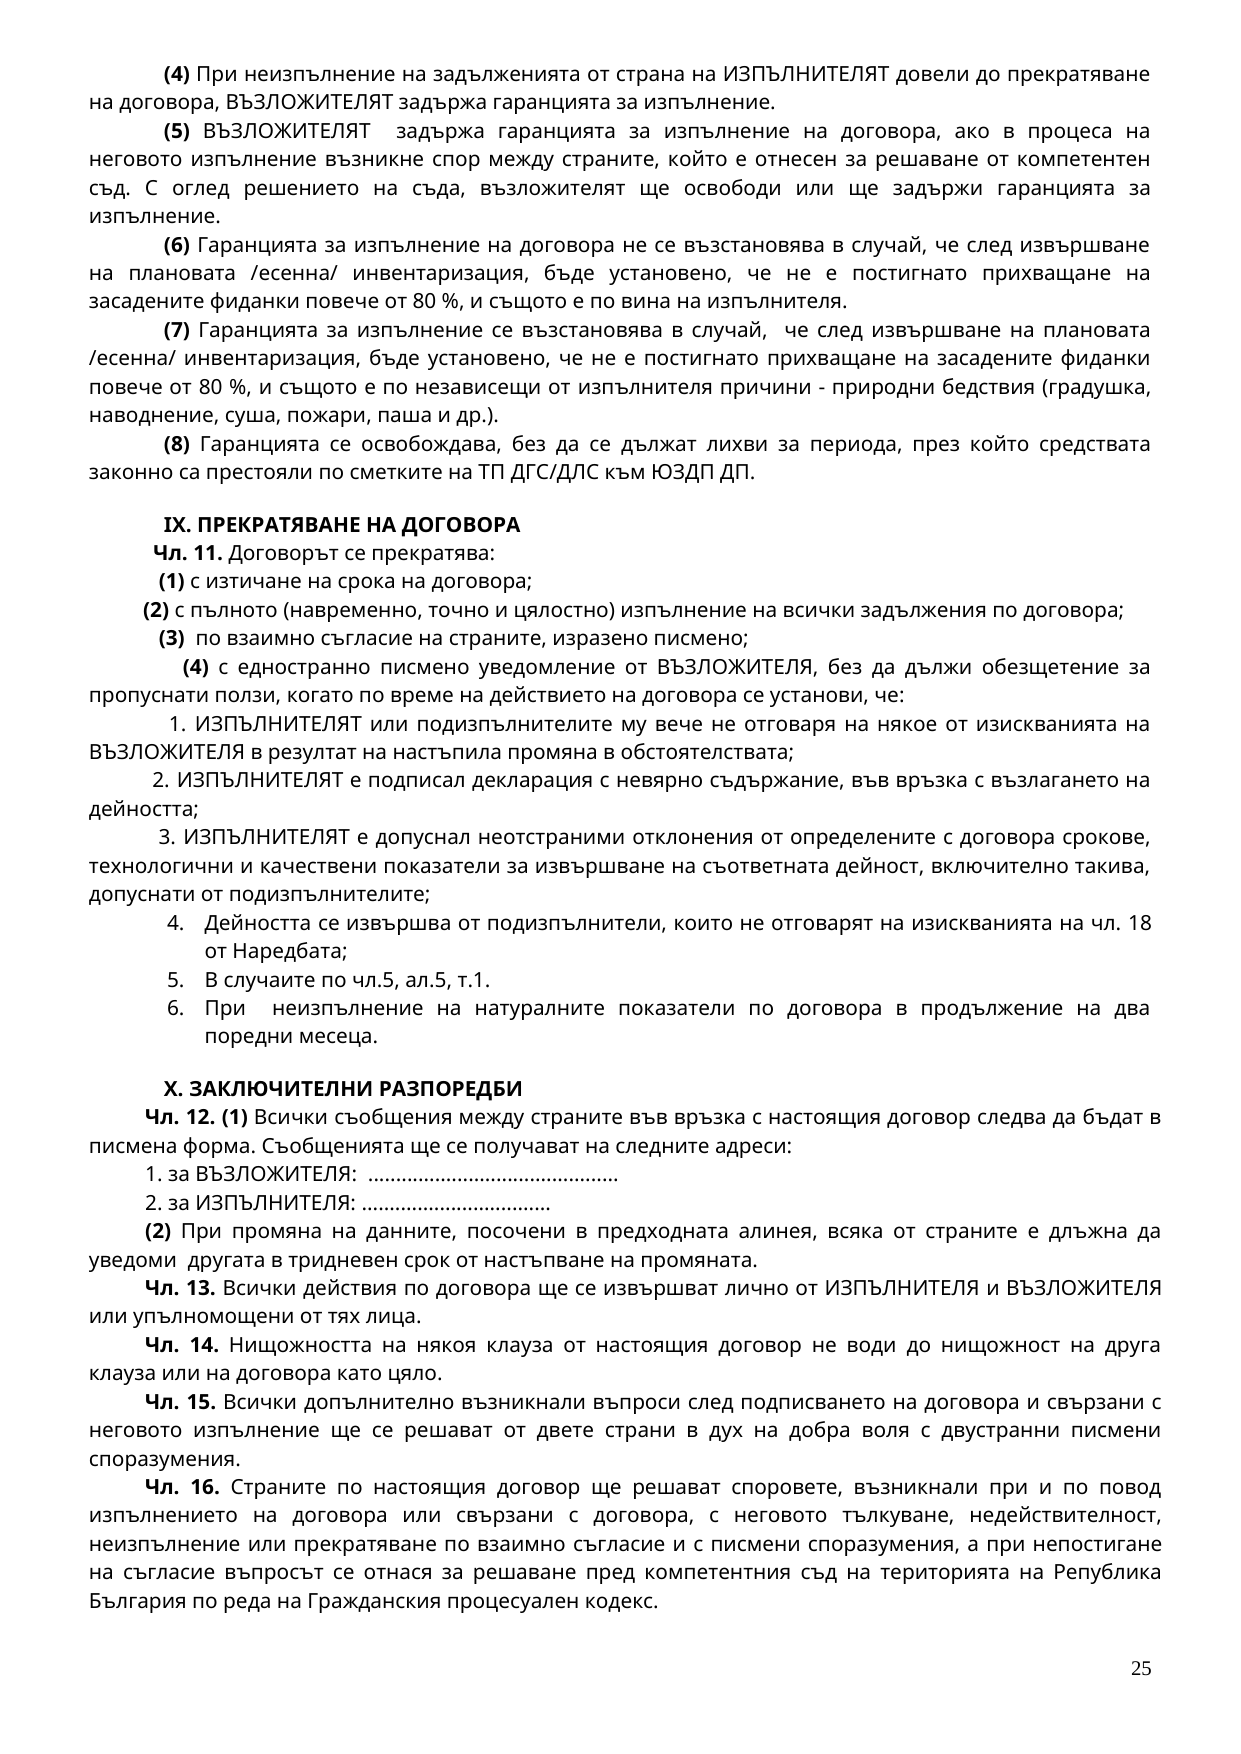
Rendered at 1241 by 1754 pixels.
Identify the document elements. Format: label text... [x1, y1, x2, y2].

text (1) с изтичане на срока на договора; [148, 567, 1152, 595]
list Дейността се извършва от подизпълнители, които не отговарят на изискванията на чл. 18 от Наредбата; [167, 908, 1152, 965]
text (4) с едностранно писмено уведомление от ВЪЗЛОЖИТЕЛЯ, без да дължи обезщетение за пропуснати ползи, когато по време на действието на договора се установи, че: [89, 652, 1152, 709]
text Чл. 16. Страните по настоящия договор ще решават споровете, възникнали при и по повод изпълнението на договора или свързани с договора, с неговото тълкуване, недействителност, неизпълнение или прекратяване по взаимно съгласие и с писмени споразумения, а при непостигане на съгласие въпросът се отнася за решаване пред компетентния съд на територията на Република България по реда на Гражданския процесуален кодекс. [89, 1472, 1163, 1614]
text Чл. 12. (1) Всички съобщения между страните във връзка с настоящия договор следва да бъдат в писмена форма. Съобщенията ще се получават на следните адреси: [89, 1102, 1163, 1159]
text IX. ПРЕКРАТЯВАНЕ НА ДОГОВОРА [89, 510, 1152, 538]
list При неизпълнение на натуралните показатели по договора в продължение на два поредни месеца. [167, 993, 1152, 1050]
text Чл. 15. Всички допълнително възникнали въпроси след подписването на договора и свързани с неговото изпълнение ще се решават от двете страни в дух на добра воля с двустранни писмени споразумения. [89, 1387, 1163, 1472]
text 2. за ИЗПЪЛНИТЕЛЯ: .................................. [89, 1188, 1163, 1216]
text (3) по взаимно съгласие на страните, изразено писмено; [148, 623, 1152, 652]
text 2. ИЗПЪЛНИТЕЛЯТ е подписал декларация с невярно съдържание, във връзка с възлагането на дейността; [89, 766, 1152, 822]
list В случаите по чл.5, ал.5, т.1. [167, 965, 1152, 993]
text (7) Гаранцията за изпълнение се възстановява в случай, че след извършване на плановата /есенна/ инвентаризация, бъде установено, че не е постигнато прихващане на засадените фиданки повече от 80 %, и същото е по независещи от изпълнителя причини - природни бедствия (градушка, наводнение, суша, пожари, паша и др.). [89, 315, 1152, 429]
text Чл. 11. Договорът се прекратява: [148, 538, 1152, 567]
text (4) При неизпълнение на задълженията от страна на ИЗПЪЛНИТЕЛЯТ довели до прекратяване на договора, ВЪЗЛОЖИТЕЛЯТ задържа гаранцията за изпълнение. [89, 59, 1152, 116]
text 1. ИЗПЪЛНИТЕЛЯТ или подизпълнителите му вече не отговаря на някое от изискванията на ВЪЗЛОЖИТЕЛЯ в резултат на настъпила промяна в обстоятелствата; [89, 709, 1152, 766]
text 1. за ВЪЗЛОЖИТЕЛЯ: ............................................. [89, 1159, 1163, 1188]
text (2) При промяна на данните, посочени в предходната алинея, всяка от страните е длъжна да уведоми другата в тридневен срок от настъпване на промяната. [89, 1216, 1163, 1273]
text (8) Гаранцията се освобождава, без да се дължат лихви за периода, през който средствата законно са престояли по сметките на ТП ДГС/ДЛС към ЮЗДП ДП. [89, 429, 1152, 486]
text 3. ИЗПЪЛНИТЕЛЯТ е допуснал неотстраними отклонения от определените с договора срокове, технологични и качествени показатели за извършване на съответната дейност, включително такива, допуснати от подизпълнителите; [89, 822, 1152, 908]
text (5) ВЪЗЛОЖИТЕЛЯТ задържа гаранцията за изпълнение на договора, ако в процеса на неговото изпълнение възникне спор между страните, който е отнесен за решаване от компетентен съд. С оглед решението на съда, възложителят ще освободи или ще задържи гаранцията за изпълнение. [89, 116, 1152, 230]
text Чл. 14. Нищожността на някоя клауза от настоящия договор не води до нищожност на друга клауза или на договора като цяло. [89, 1330, 1163, 1387]
text (2) с пълното (навременно, точно и цялостно) изпълнение на всички задължения по договора; [89, 595, 1152, 623]
text X. ЗАКЛЮЧИТЕЛНИ РАЗПОРЕДБИ [89, 1074, 1152, 1102]
text (6) Гаранцията за изпълнение на договора не се възстановява в случай, че след извършване на плановата /есенна/ инвентаризация, бъде установено, че не е постигнато прихващане на засадените фиданки повече от 80 %, и същото е по вина на изпълнителя. [89, 230, 1152, 315]
text Чл. 13. Всички действия по договора ще се извършват лично от ИЗПЪЛНИТЕЛЯ и ВЪЗЛОЖИТЕЛЯ или упълномощени от тях лица. [89, 1273, 1163, 1330]
